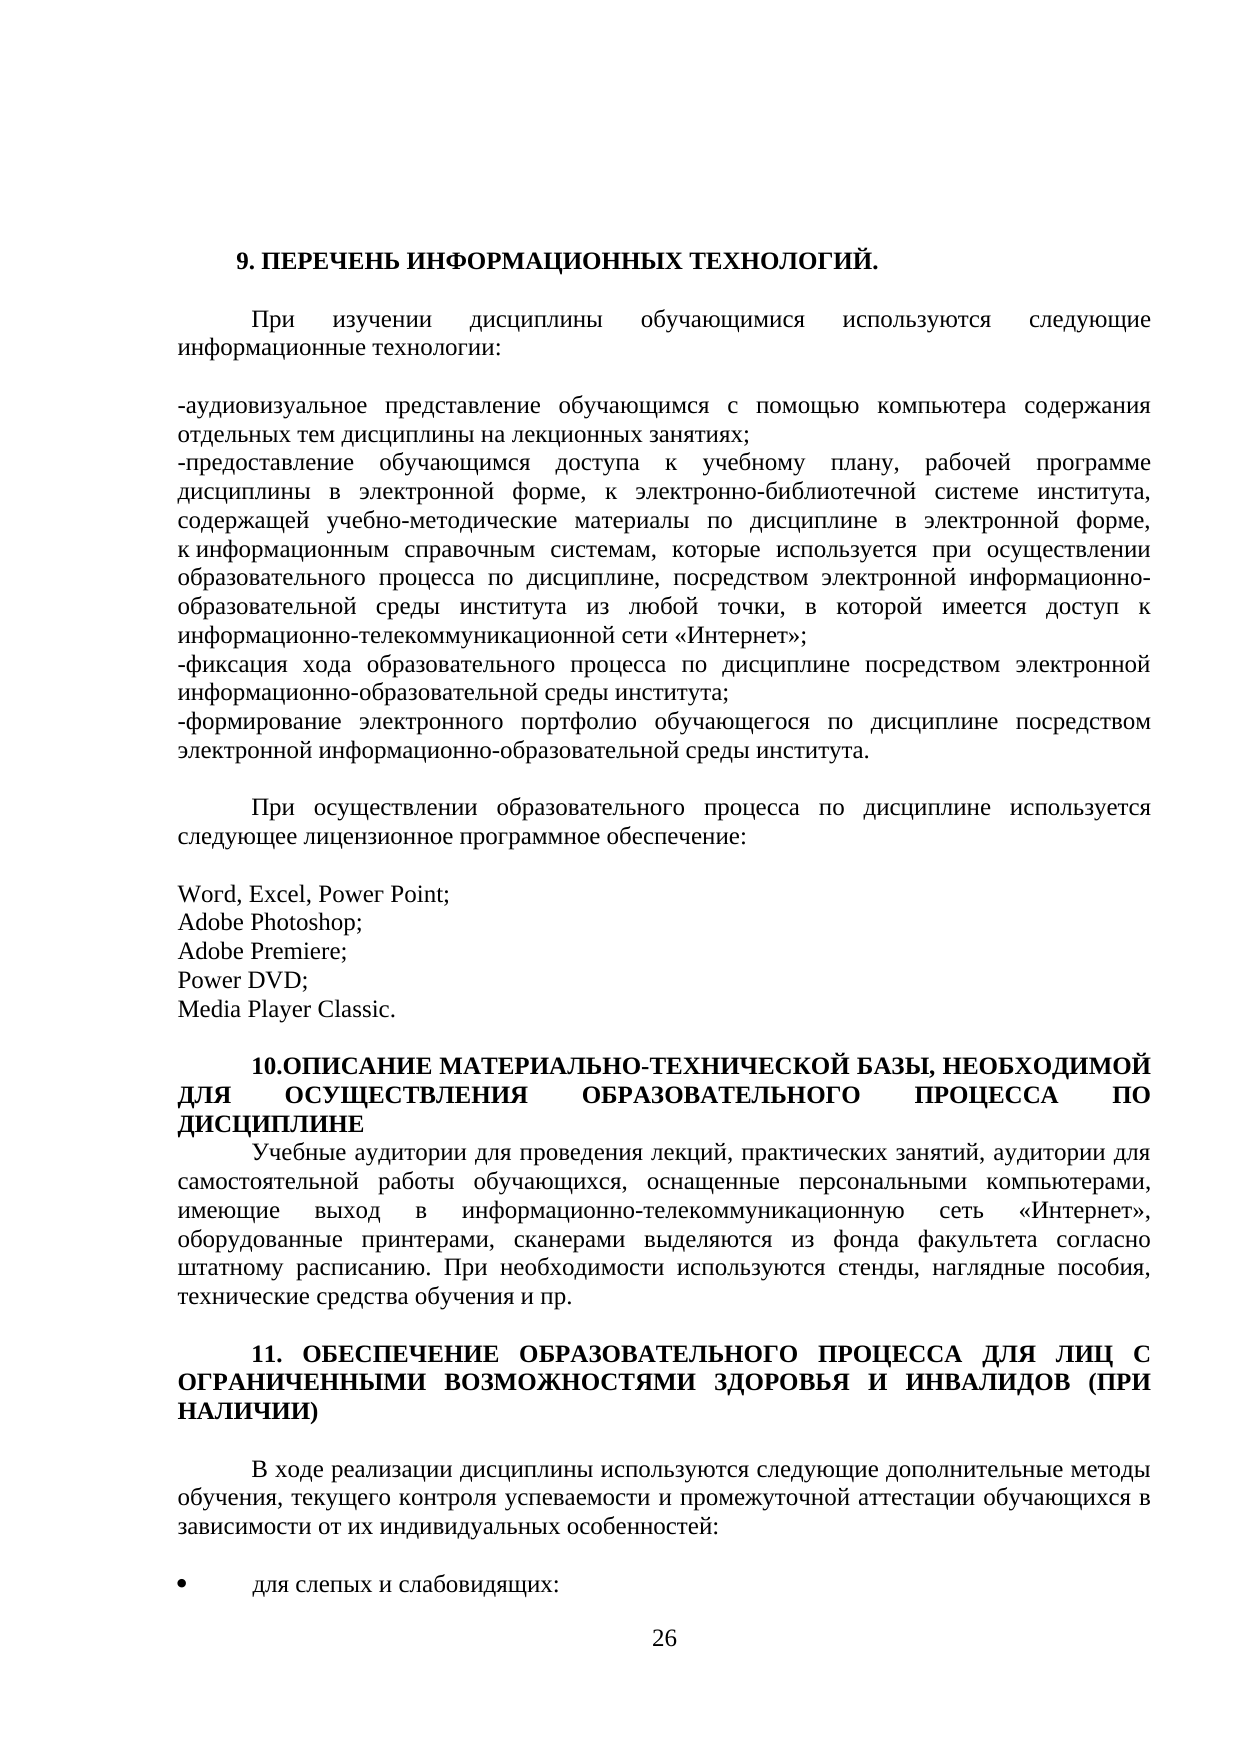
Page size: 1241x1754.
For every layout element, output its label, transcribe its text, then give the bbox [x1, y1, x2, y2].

text Wогd, Ехсеl, Powег Роint; [177, 879, 1152, 907]
text Adobe Premiere; [177, 936, 1152, 965]
text -аудиовизуальное представление обучающимся с помощью компьютера содержания отдельных тем дисциплины на лекционных занятиях; [177, 390, 1152, 447]
text Учебные аудитории для проведения лекций, практических занятий, аудитории для самостоятельной работы обучающихся, оснащенные персональными компьютерами, имеющие выход в информационно-телекоммуникационную сеть «Интернет», оборудованные принтерами, сканерами выделяются из фонда факультета согласно штатному расписанию. При необходимости используются стенды, наглядные пособия, технические средства обучения и пр. [177, 1137, 1152, 1310]
text 11. ОБЕСПЕЧЕНИЕ ОБРАЗОВАТЕЛЬНОГО ПРОЦЕССА ДЛЯ ЛИЦ С ОГРАНИЧЕННЫМИ ВОЗМОЖНОСТЯМИ ЗДОРОВЬЯ И ИНВАЛИДОВ (ПРИ НАЛИЧИИ) [177, 1339, 1152, 1425]
text 9. ПЕРЕЧЕНЬ ИНФОРМАЦИОННЫХ ТЕХНОЛОГИЙ. [177, 246, 1152, 275]
text Media Player Classic. [177, 994, 1152, 1022]
text -формирование электронного портфолио обучающегося по дисциплине посредством электронной информационно-образовательной среды института. [177, 706, 1152, 764]
text -предоставление обучающимся доступа к учебному плану, рабочей программе дисциплины в электронной форме, к электронно-библиотечной системе института, содержащей учебно-методические материалы по дисциплине в электронной форме, к информационным справочным системам, которые используется при осуществлении образовательного процесса по дисциплине, посредством электронной информационно-образовательной среды института из любой точки, в которой имеется доступ к информационно-телекоммуникационной сети «Интернет»; [177, 447, 1152, 649]
text При изучении дисциплины обучающимися используются следующие информационные технологии: [177, 304, 1152, 361]
list для слепых и слабовидящих: [177, 1569, 1152, 1597]
text При осуществлении образовательного процесса по дисциплине используется следующее лицензионное программное обеспечение: [177, 792, 1152, 850]
text В ходе реализации дисциплины используются следующие дополнительные методы обучения, текущего контроля успеваемости и промежуточной аттестации обучающихся в зависимости от их индивидуальных особенностей: [177, 1454, 1152, 1540]
text 10.ОПИСАНИЕ МАТЕРИАЛЬНО-ТЕХНИЧЕСКОЙ БАЗЫ, НЕОБХОДИМОЙ ДЛЯ ОСУЩЕСТВЛЕНИЯ ОБРАЗОВАТЕЛЬНОГО ПРОЦЕССА ПО ДИСЦИПЛИНЕ [177, 1051, 1152, 1137]
text -фиксация хода образовательного процесса по дисциплине посредством электронной информационно-образовательной среды института; [177, 649, 1152, 706]
text Power DVD; [177, 965, 1152, 994]
text Adobe Photoshop; [177, 907, 1152, 936]
